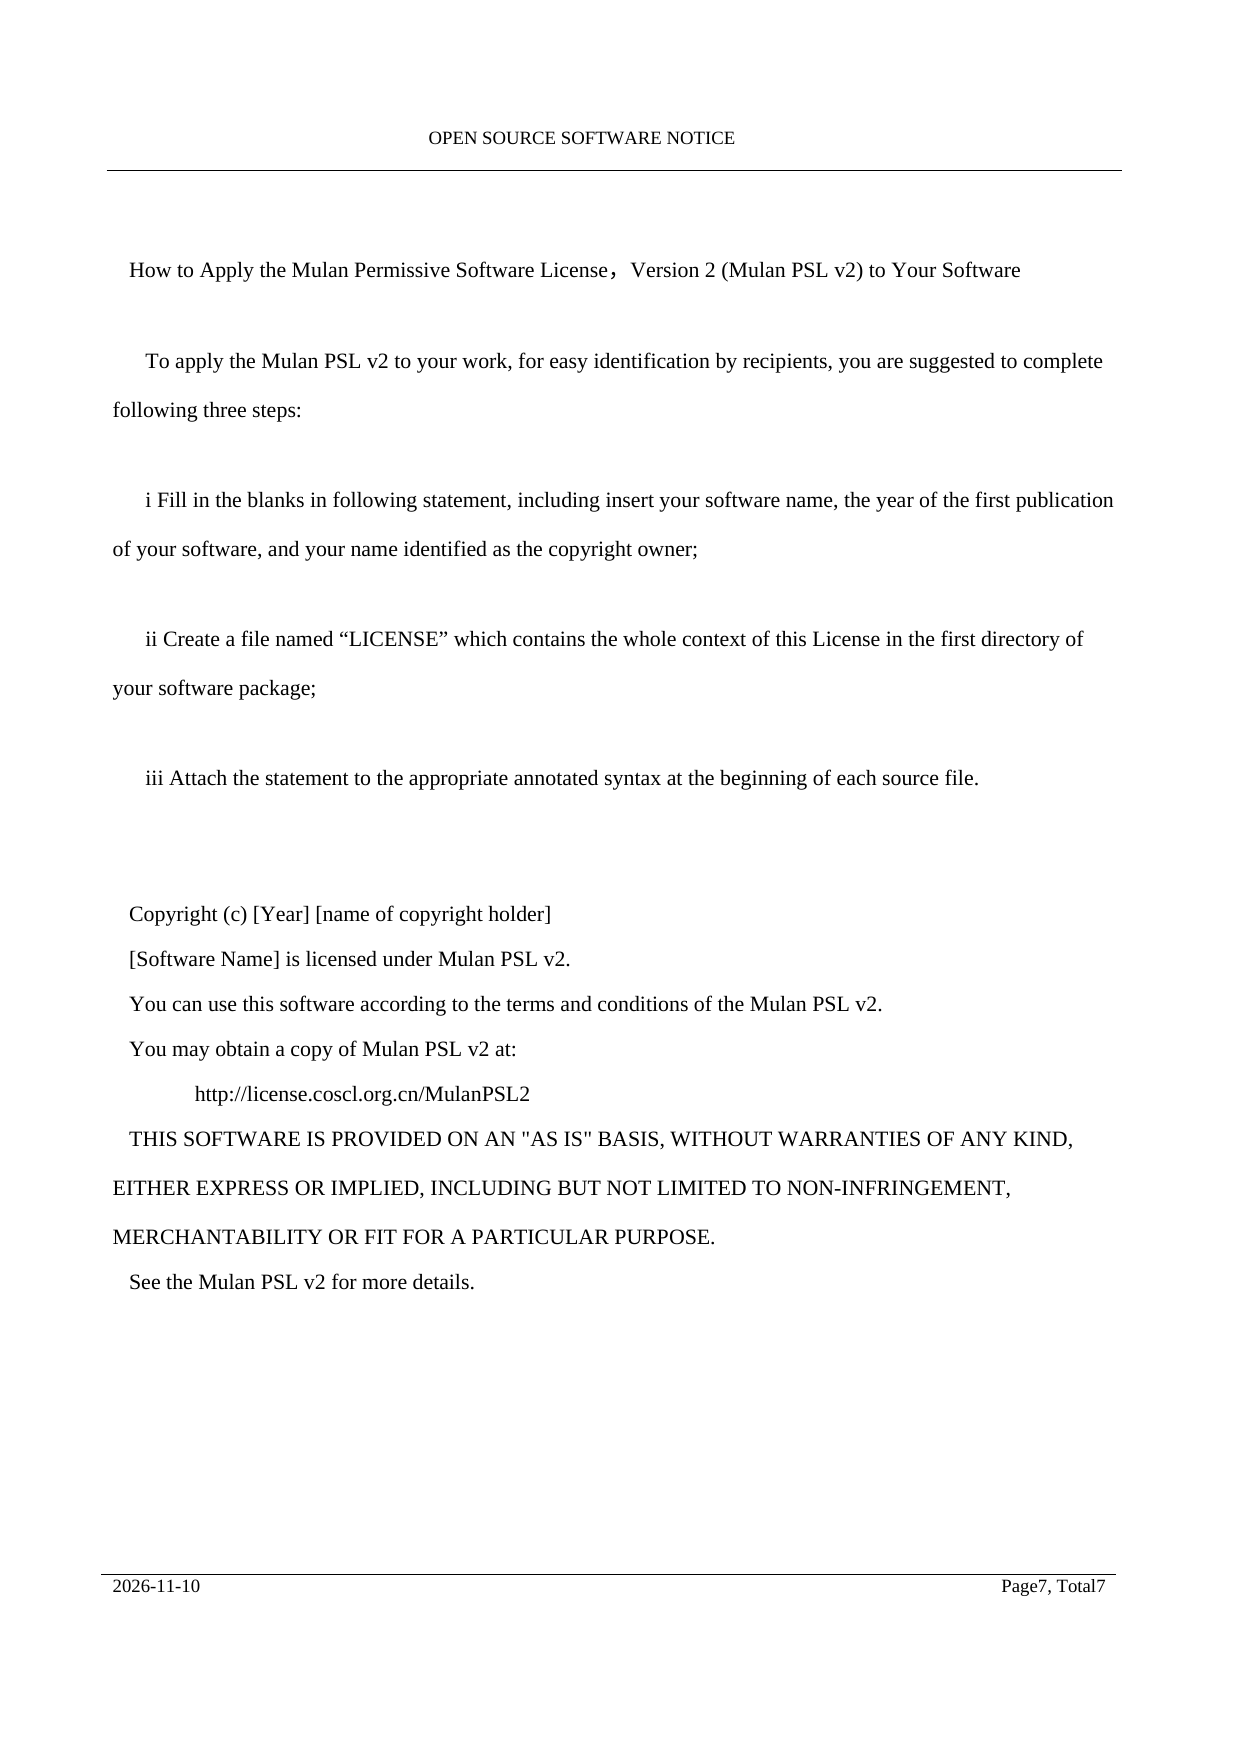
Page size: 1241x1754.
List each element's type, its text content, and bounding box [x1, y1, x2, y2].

text Copyright (c) [Year] [name of copyright holder] [112, 897, 1128, 929]
text iii Attach the statement to the appropriate annotated syntax at the beginning of each source file. [112, 762, 1128, 794]
text To apply the Mulan PSL v2 to your work, for easy identification by recipients, you are suggested to complete following three steps: [112, 345, 1128, 426]
text [Software Name] is licensed under Mulan PSL v2. [112, 942, 1128, 975]
text i Fill in the blanks in following statement, including insert your software name, the year of the first publication of your software, and your name identified as the copyright owner; [112, 484, 1128, 565]
text You can use this software according to the terms and conditions of the Mulan PSL v2. [112, 987, 1128, 1020]
text How to Apply the Mulan Permissive Software License，Version 2 (Mulan PSL v2) to Your Software [112, 251, 1128, 284]
text See the Mulan PSL v2 for more details. [112, 1265, 1128, 1298]
text ii Create a file named “LICENSE” which contains the whole context of this License in the first directory of your software package; [112, 623, 1128, 704]
text THIS SOFTWARE IS PROVIDED ON AN "AS IS" BASIS, WITHOUT WARRANTIES OF ANY KIND, EITHER EXPRESS OR IMPLIED, INCLUDING BUT NOT LIMITED TO NON-INFRINGEMENT, MERCHANTABILITY OR FIT FOR A PARTICULAR PURPOSE. [112, 1123, 1128, 1253]
text http://license.coscl.org.cn/MulanPSL2 [112, 1077, 1128, 1110]
text You may obtain a copy of Mulan PSL v2 at: [112, 1032, 1128, 1065]
